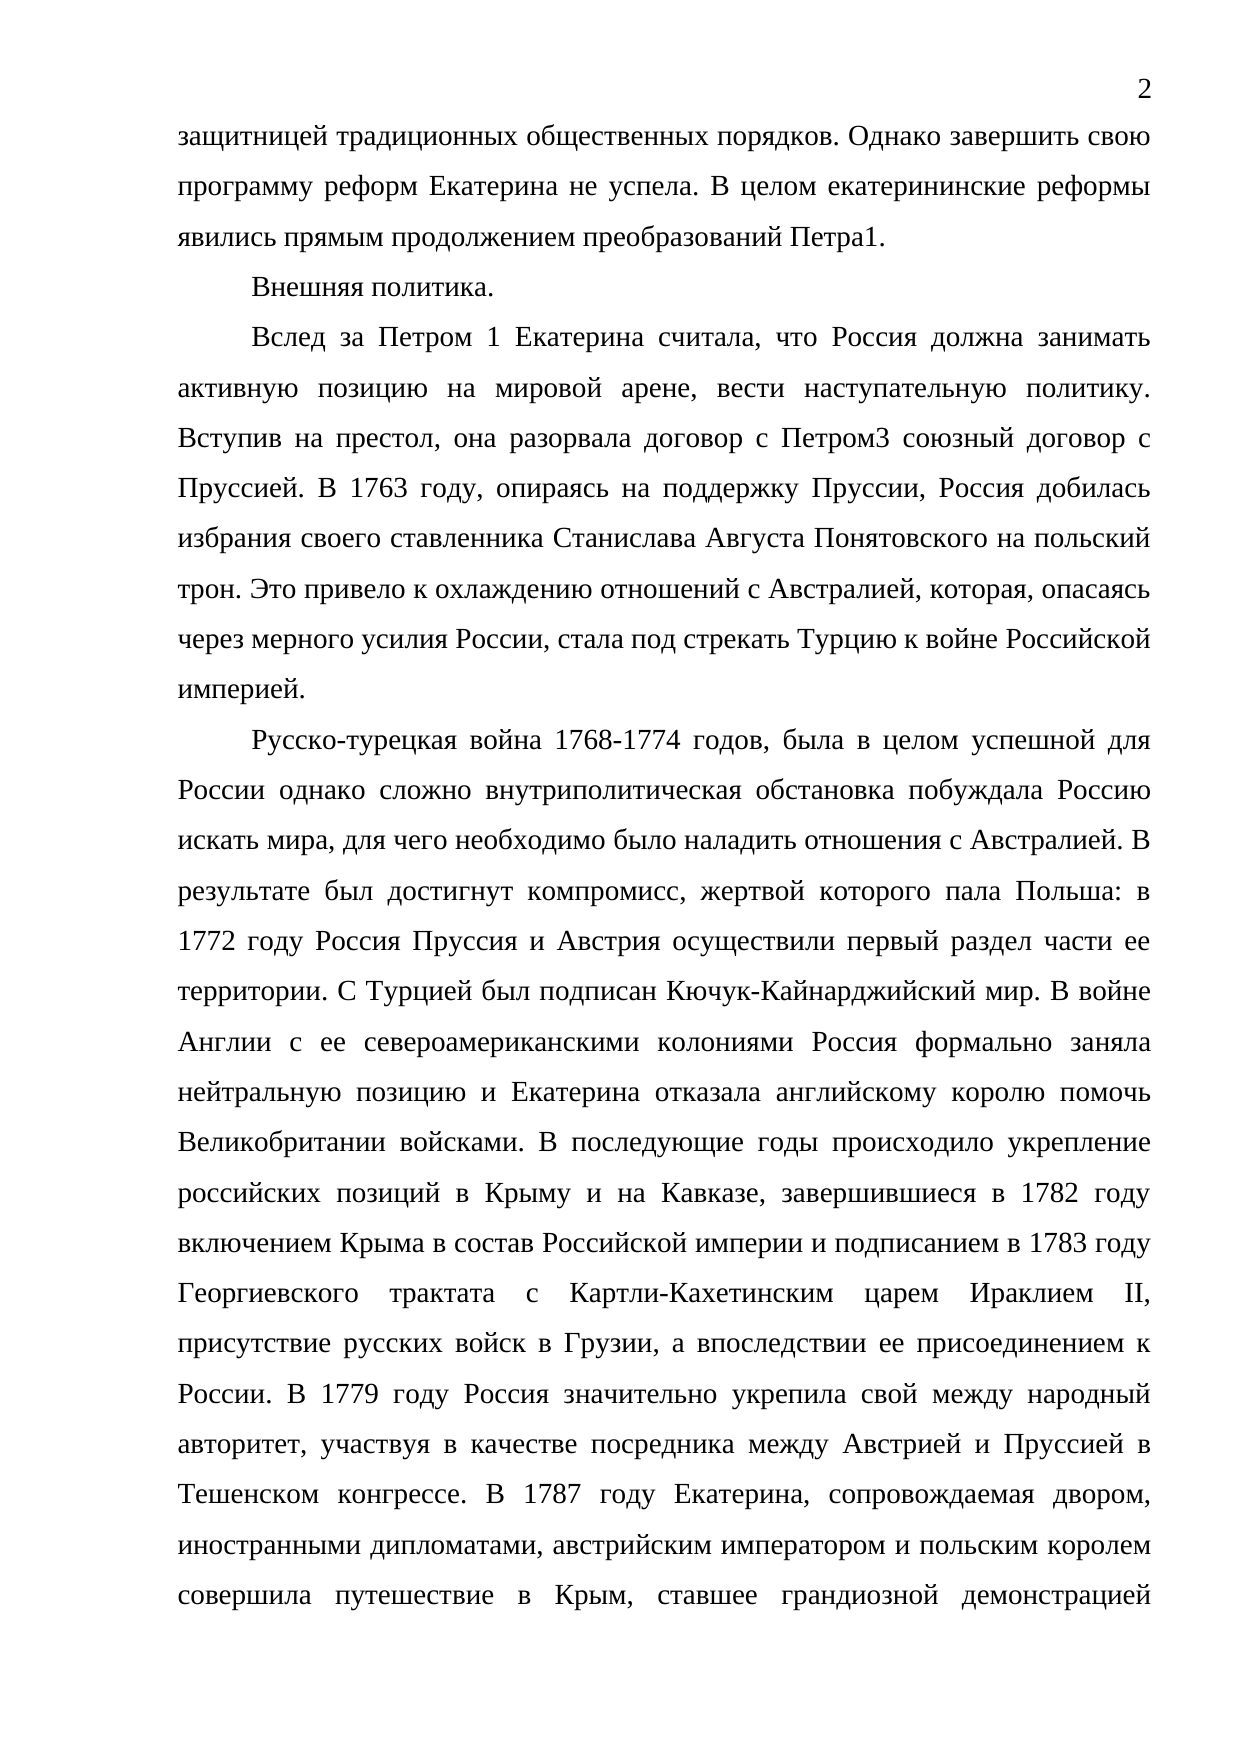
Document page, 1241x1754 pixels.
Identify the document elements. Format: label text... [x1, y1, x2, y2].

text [177, 722, 1152, 1611]
text Вслед за Петром 1 Екатерина считала, что Россия должна занимать активную позицию на мировой арене, вести наступательную политику. Вступив на престол, она разорвала договор с Петром3 союзный договор с Пруссией. В 1763 году, опираясь на поддержку Пруссии, Россия добилась избрания своего ставленника Станислава Августа Понятовского на польский трон. Это привело к охлаждению отношений с Австралией, которая, опасаясь через мерного усилия России, стала под стрекать Турцию к войне Российской империей. [177, 319, 1152, 705]
text Внешняя политика. [177, 269, 1152, 303]
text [177, 118, 1152, 252]
